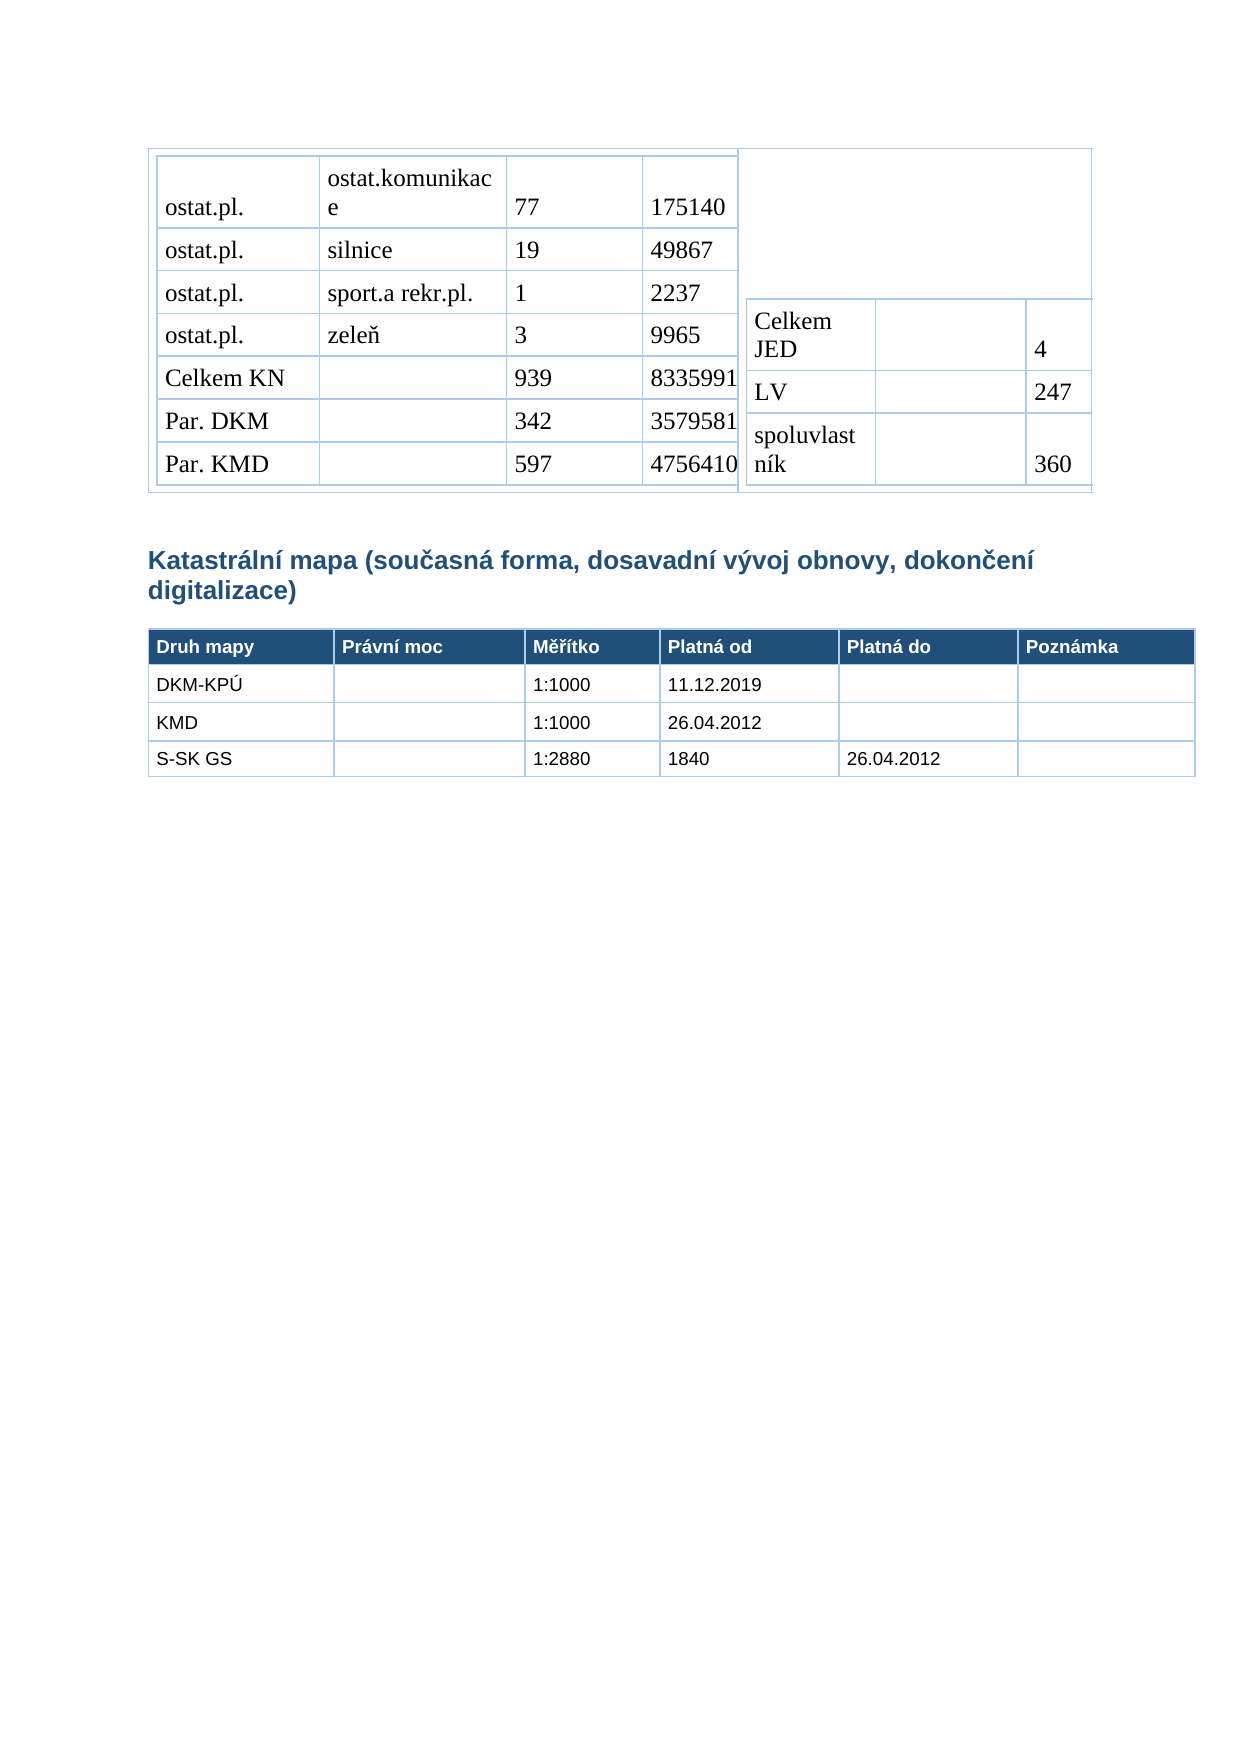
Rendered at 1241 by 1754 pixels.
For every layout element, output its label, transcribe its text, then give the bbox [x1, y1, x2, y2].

table_cell [1019, 665, 1194, 702]
table_cell [1019, 703, 1194, 740]
table_header Poznámka [1019, 630, 1194, 664]
table_cell S-SK GS [149, 742, 333, 776]
table_cell 26.04.2012 [840, 742, 1017, 776]
table_cell [335, 703, 524, 740]
table_cell [1019, 742, 1194, 776]
table_header Platná od [661, 630, 838, 664]
table_cell DKM-KPÚ [149, 665, 333, 702]
table_cell 1840 [661, 742, 838, 776]
table_cell [335, 665, 524, 702]
table_cell [149, 149, 737, 492]
table_header Platná do [840, 630, 1017, 664]
table_header Měřítko [526, 630, 659, 664]
text Katastrální mapa (současná forma, dosavadní vývoj obnovy, dokončení digitalizace) [148, 545, 1093, 604]
table_cell 26.04.2012 [661, 703, 838, 740]
table_cell 1:1000 [526, 703, 659, 740]
table_cell 1:1000 [526, 665, 659, 702]
table_header Druh mapy [149, 630, 333, 664]
table_header Právní moc [335, 630, 524, 664]
table_cell KMD [149, 703, 333, 740]
table_cell 11.12.2019 [661, 665, 838, 702]
table_cell [739, 149, 1091, 492]
table_cell [335, 742, 524, 776]
table_cell [840, 665, 1017, 702]
table_cell [840, 703, 1017, 740]
table_cell 1:2880 [526, 742, 659, 776]
